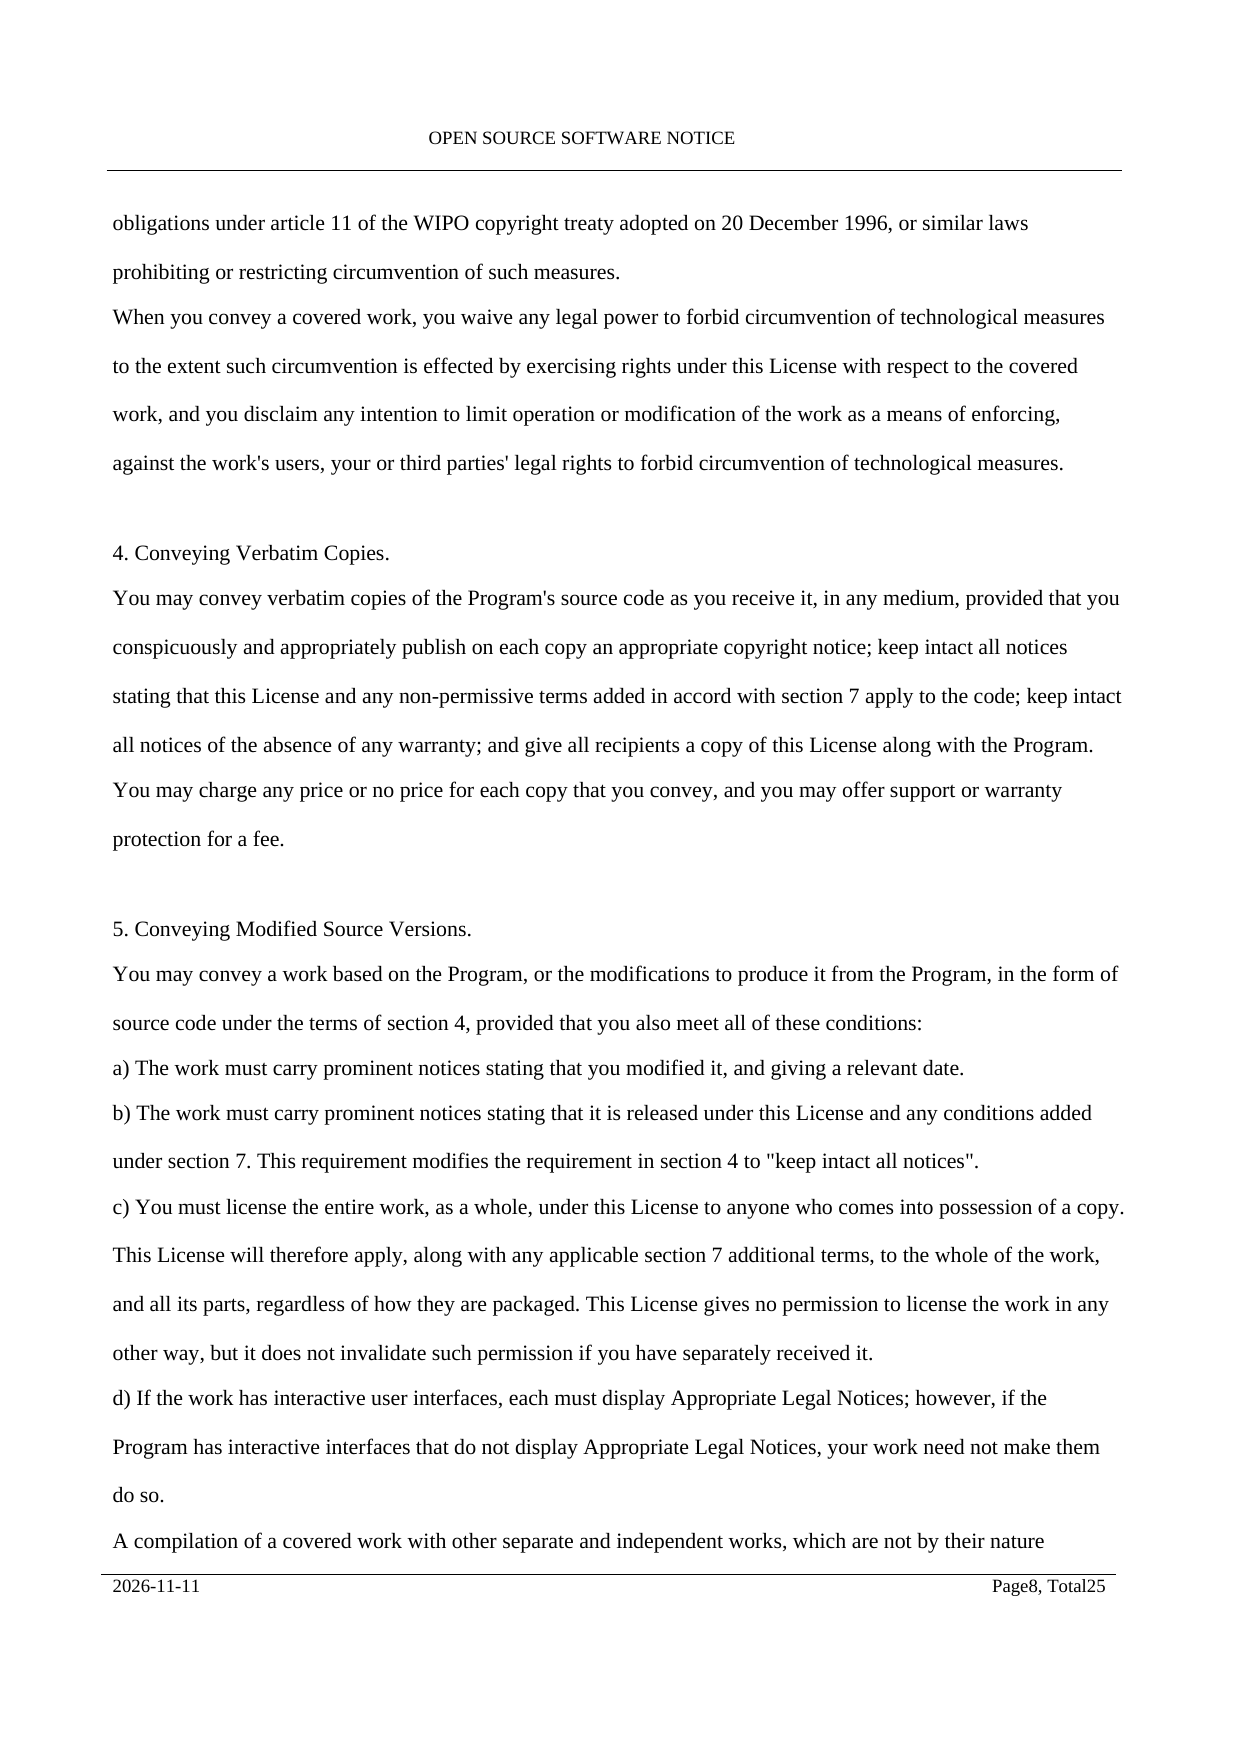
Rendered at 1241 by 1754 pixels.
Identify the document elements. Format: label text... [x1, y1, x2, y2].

text You may charge any price or no price for each copy that you convey, and you may offer support or warranty protection for a fee. [112, 773, 1128, 854]
text a) The work must carry prominent notices stating that you modified it, and giving a relevant date. [112, 1051, 1128, 1083]
text You may convey verbatim copies of the Program's source code as you receive it, in any medium, provided that you conspicuously and appropriately publish on each copy an appropriate copyright notice; keep intact all notices stating that this License and any non-permissive terms added in accord with section 7 apply to the code; keep intact all notices of the absence of any warranty; and give all recipients a copy of this License along with the Program. [112, 582, 1128, 761]
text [112, 206, 1128, 288]
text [112, 1524, 1128, 1556]
text b) The work must carry prominent notices stating that it is released under this License and any conditions added under section 7. This requirement modifies the requirement in section 4 to "keep intact all notices". [112, 1096, 1128, 1177]
text You may convey a work based on the Program, or the modifications to produce it from the Program, in the form of source code under the terms of section 4, provided that you also meet all of these conditions: [112, 957, 1128, 1038]
text d) If the work has interactive user interfaces, each must display Appropriate Legal Notices; however, if the Program has interactive interfaces that do not display Appropriate Legal Notices, your work need not make them do so. [112, 1381, 1128, 1511]
text When you convey a covered work, you waive any legal power to forbid circumvention of technological measures to the extent such circumvention is effected by exercising rights under this License with respect to the covered work, and you disclaim any intention to limit operation or modification of the work as a means of enforcing, against the work's users, your or third parties' legal rights to forbid circumvention of technological measures. [112, 300, 1128, 479]
text 5. Conveying Modified Source Versions. [112, 912, 1128, 944]
text 4. Conveying Verbatim Copies. [112, 537, 1128, 569]
text c) You must license the entire work, as a whole, under this License to anyone who comes into possession of a copy. This License will therefore apply, along with any applicable section 7 additional terms, to the whole of the work, and all its parts, regardless of how they are packaged. This License gives no permission to license the work in any other way, but it does not invalidate such permission if you have separately received it. [112, 1190, 1128, 1369]
